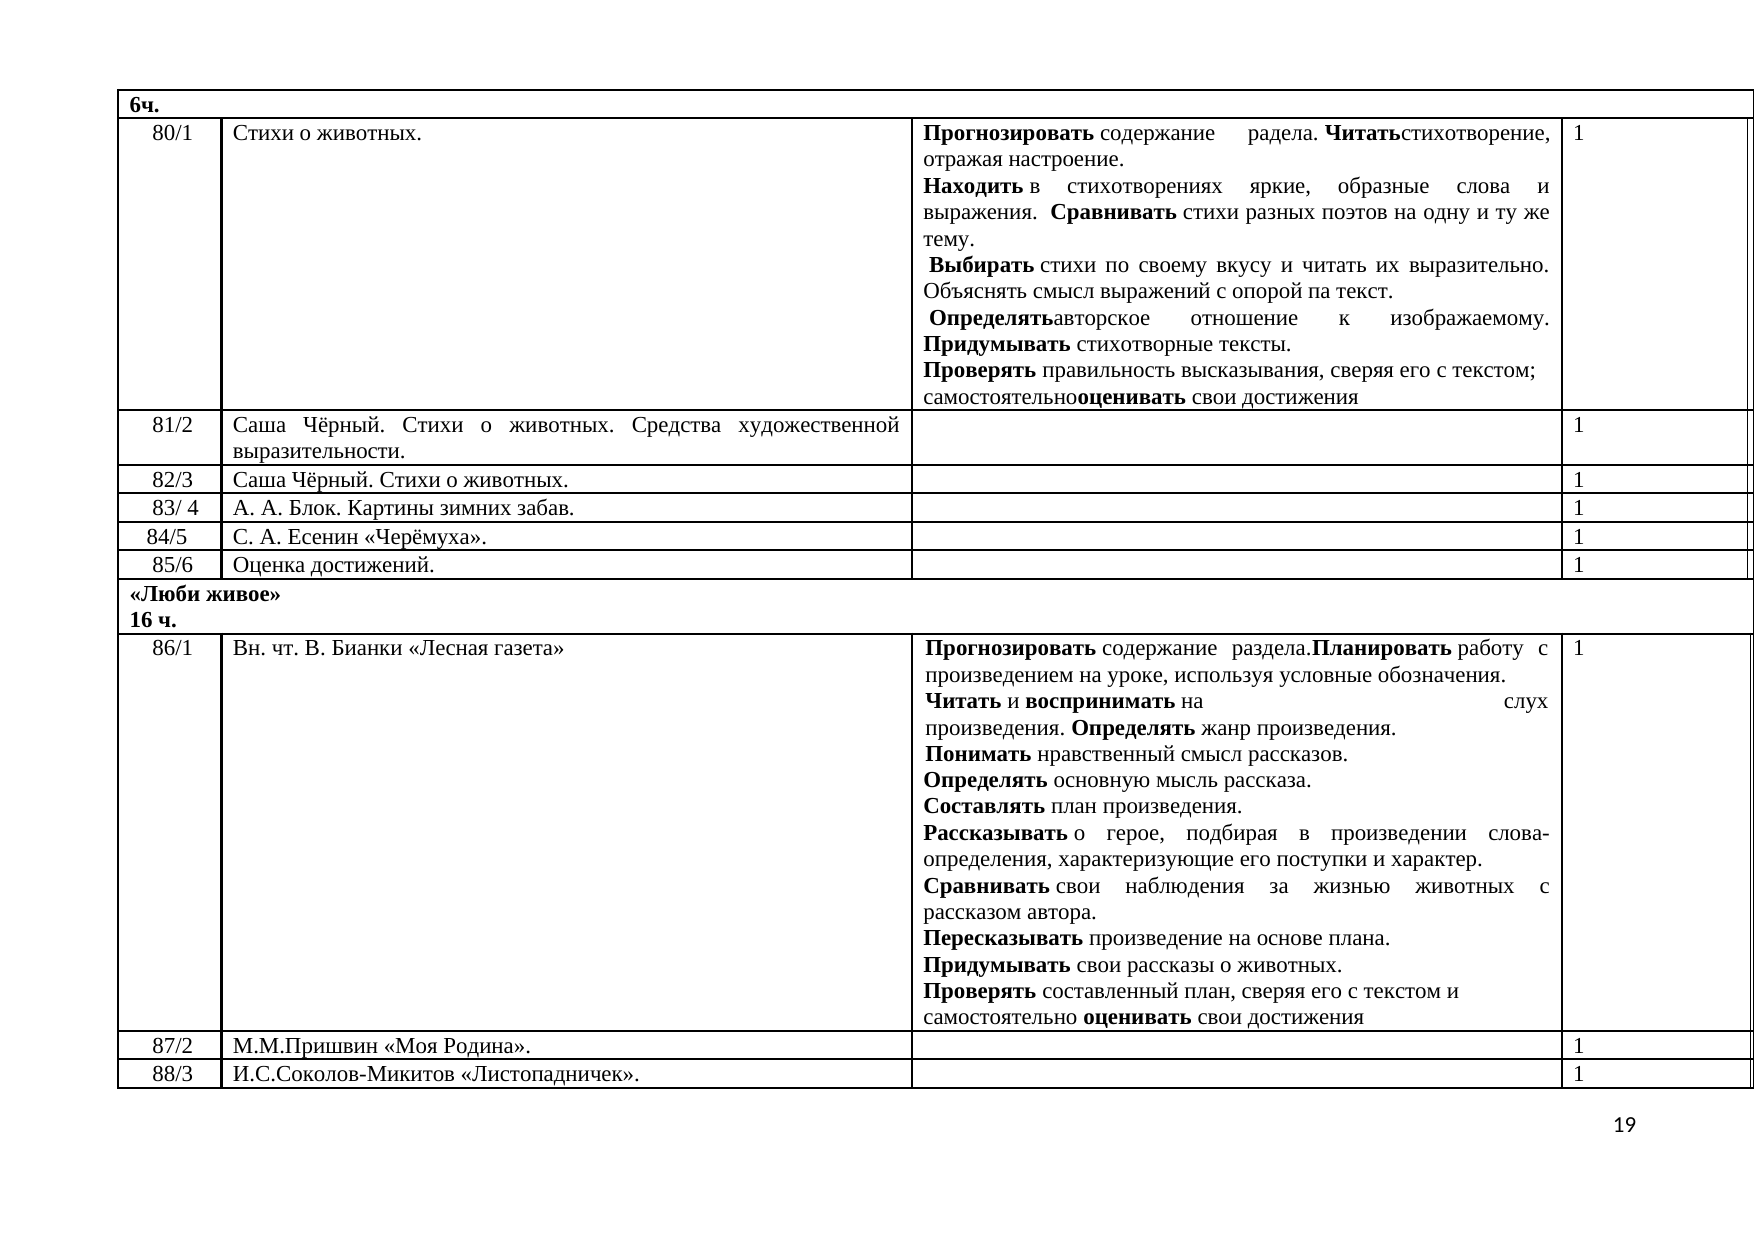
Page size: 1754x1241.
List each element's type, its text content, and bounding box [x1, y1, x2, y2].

table_cell 1 [1563, 466, 1747, 492]
table_cell «Люби живое» 16 ч. [119, 580, 1753, 632]
table_cell 88/3 [119, 1060, 220, 1087]
table_cell [1748, 411, 1753, 464]
table_cell 83/ 4 [119, 494, 220, 521]
table_cell [1748, 551, 1753, 578]
table_cell 82/3 [119, 466, 220, 492]
table_cell Саша Чёрный. Стихи о животных. Средства художественной выразительности. [223, 411, 911, 464]
table_cell 86/1 [119, 635, 220, 1030]
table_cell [119, 91, 1753, 117]
table_cell [1748, 523, 1753, 549]
table_cell 1 [1563, 551, 1747, 578]
table_cell 80/1 [119, 119, 220, 409]
table_cell [913, 1032, 1561, 1058]
table_cell 1 [1563, 1032, 1750, 1058]
table_cell Прогнозировать содержание раздела.Планировать работу с произведением на уроке, используя условные обозначения. Читать и воспринимать на слух произведения. Определять жанр произведения. Понимать нравственный смысл рассказов. Определять основную мысль рассказа. Составлять план произведения. Рассказывать о герое, подбирая в произведении слова-определения, характеризующие его поступки и характер. Сравнивать свои наблюдения за жизнью животных с рассказом автора. Пересказывать произведение на основе плана. Придумывать свои рассказы о животных. Проверять составленный план, сверяя его с текстом и самостоятельно оценивать свои достижения [913, 635, 1561, 1030]
table_cell [913, 1060, 1561, 1087]
table_cell А. А. Блок. Картины зимних забав. [223, 494, 911, 521]
table_cell Саша Чёрный. Стихи о животных. [223, 466, 911, 492]
table_cell Оценка достижений. [223, 551, 911, 578]
table_cell [1748, 494, 1753, 521]
table_cell 1 [1563, 119, 1747, 409]
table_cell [223, 1060, 911, 1087]
table_cell [913, 523, 1561, 549]
table_cell 1 [1563, 494, 1747, 521]
table_cell 1 [1563, 635, 1750, 1030]
table_cell 85/6 [119, 551, 220, 578]
table_cell 1 [1563, 1060, 1750, 1087]
table_cell Прогнозировать содержание радела. Читатьстихотворение, отражая настроение. Находить в стихотворениях яркие, образные слова и выражения. Сравнивать стихи разных поэтов на одну и ту же тему. Выбирать стихи по своему вкусу и читать их выразительно. Объяснять смысл выражений с опорой па текст. Определятьавторское отношение к изображаемому. Придумывать стихотворные тексты. Проверять правильность высказывания, сверяя его с текстом; самостоятельнооценивать свои достижения [913, 119, 1561, 409]
table_cell [913, 494, 1561, 521]
table_cell [913, 411, 1561, 464]
table_cell М.М.Пришвин «Моя Родина». [223, 1032, 911, 1058]
table_cell 1 [1563, 411, 1747, 464]
table_cell Стихи о животных. [223, 119, 911, 409]
table_cell [913, 466, 1561, 492]
table_cell [913, 551, 1561, 578]
table_cell 1 [1563, 523, 1747, 549]
table_cell [1748, 466, 1753, 492]
table_cell 81/2 [119, 411, 220, 464]
table_cell 84/5 [119, 523, 220, 549]
table_cell [1748, 119, 1753, 409]
table_cell Вн. чт. В. Бианки «Лесная газета» [223, 635, 911, 1030]
table_cell С. А. Есенин «Черёмуха». [223, 523, 911, 549]
table_cell 87/2 [119, 1032, 220, 1058]
